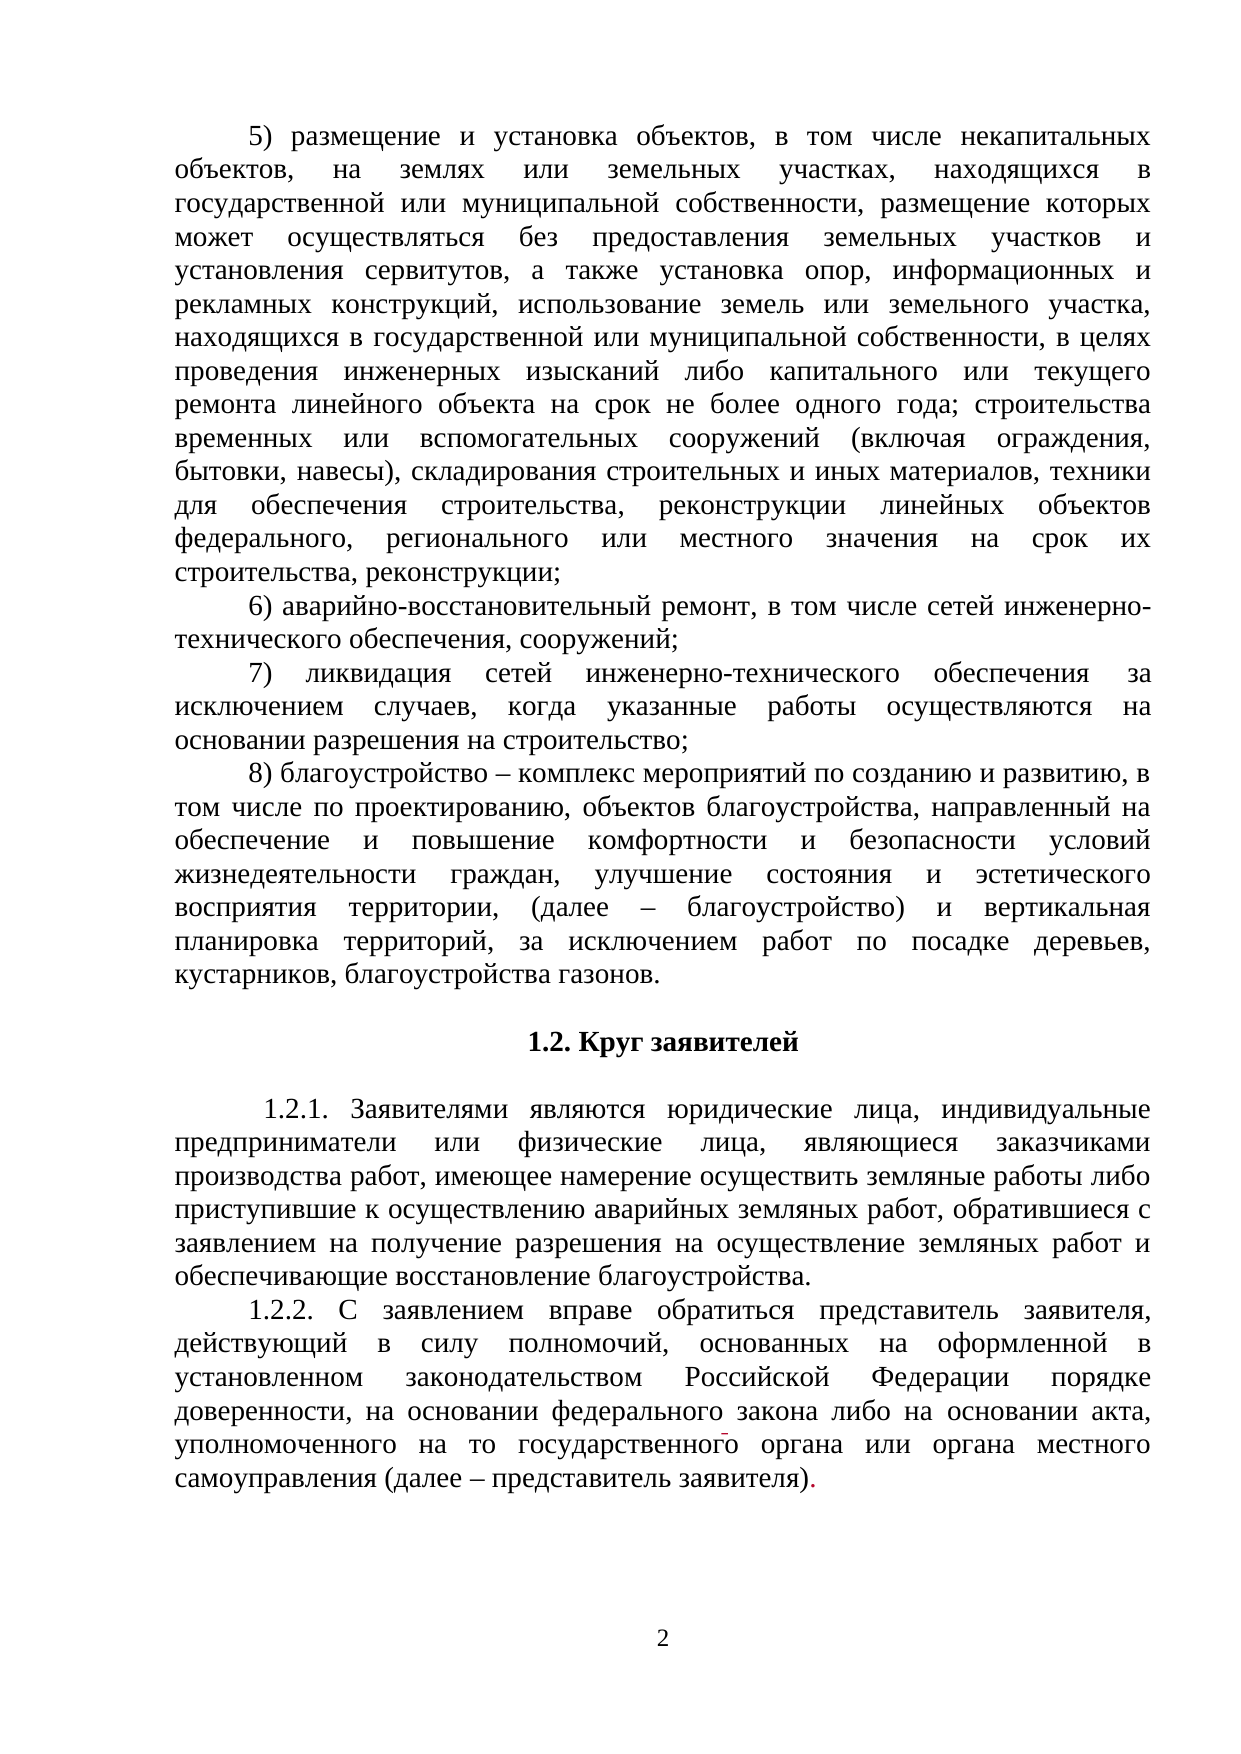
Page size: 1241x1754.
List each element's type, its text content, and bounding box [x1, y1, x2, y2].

text 1.2. Круг заявителей [174, 1024, 1152, 1057]
text 1.2.1. Заявителями являются юридические лица, индивидуальные предприниматели или физические лица, являющиеся заказчиками производства работ, имеющее намерение осуществить земляные работы либо приступившие к осуществлению аварийных земляных работ, обратившиеся с заявлением на получение разрешения на осуществление земляных работ и обеспечивающие восстановление благоустройства. [174, 1091, 1152, 1292]
list 6) аварийно-восстановительный ремонт, в том числе сетей инженерно- технического обеспечения, сооружений; [174, 588, 1152, 655]
list 8) благоустройство – комплекс мероприятий по созданию и развитию, в том числе по проектированию, объектов благоустройства, направленный на обеспечение и повышение комфортности и безопасности условий жизнедеятельности граждан, улучшение состояния и эстетического восприятия территории, (далее – благоустройство) и вертикальная планировка территорий, за исключением работ по посадке деревьев, кустарников, благоустройства газонов. [174, 755, 1152, 990]
list 7) ликвидация сетей инженерно-технического обеспечения за исключением случаев, когда указанные работы осуществляются на основании разрешения на строительство; [174, 655, 1152, 755]
text 1.2.2. С заявлением вправе обратиться представитель заявителя, действующий в силу полномочий, основанных на оформленной в установленном законодательством Российской Федерации порядке доверенности, на основании федерального закона либо на основании акта, уполномоченного на то государственного органа или органа местного самоуправления (далее – представитель заявителя). [174, 1292, 1152, 1493]
text 5) размещение и установка объектов, в том числе некапитальных объектов, на землях или земельных участках, находящихся в государственной или муниципальной собственности, размещение которых может осуществляться без предоставления земельных участков и установления сервитутов, а также установка опор, информационных и рекламных конструкций, использование земель или земельного участка, находящихся в государственной или муниципальной собственности, в целях проведения инженерных изысканий либо капитального или текущего ремонта линейного объекта на срок не более одного года; строительства временных или вспомогательных сооружений (включая ограждения, бытовки, навесы), складирования строительных и иных материалов, техники для обеспечения строительства, реконструкции линейных объектов федерального, регионального или местного значения на срок их строительства, реконструкции; [174, 118, 1152, 588]
